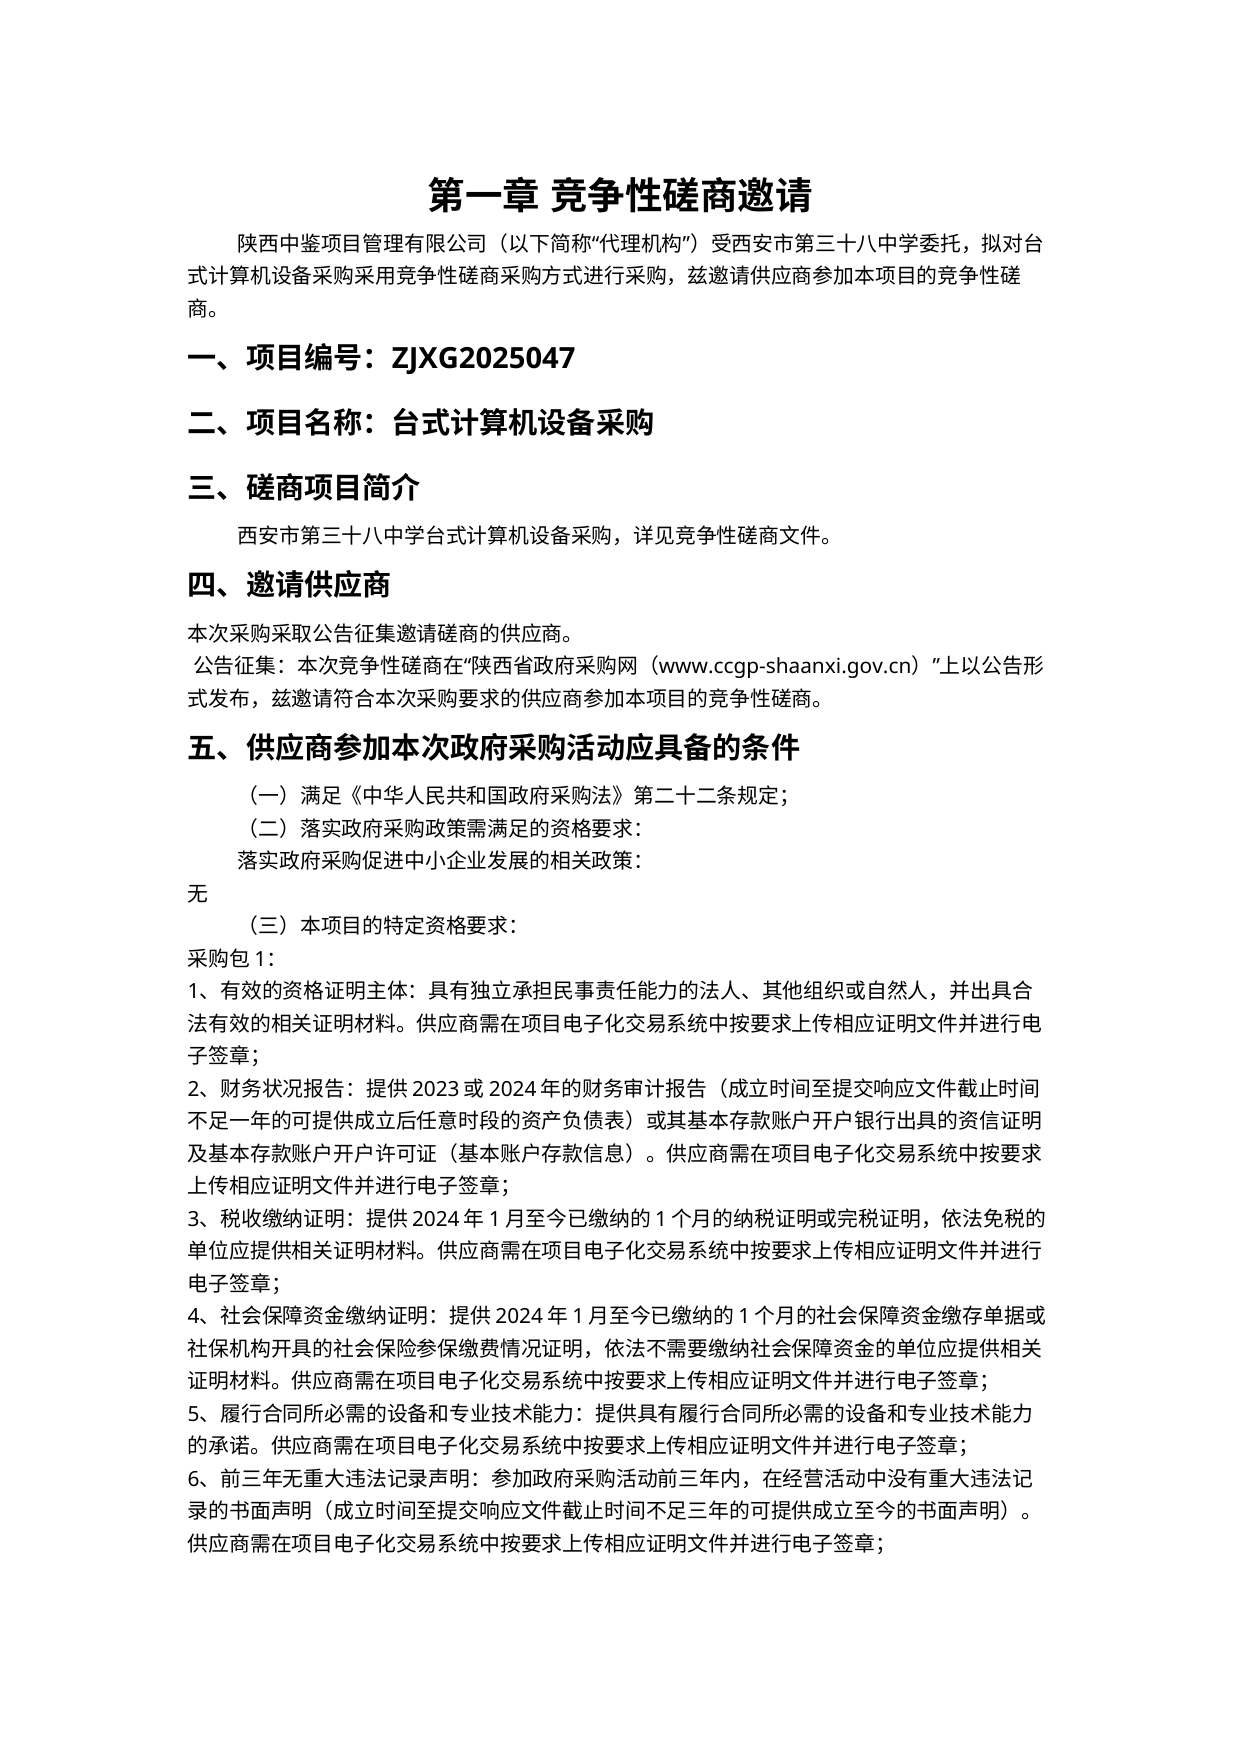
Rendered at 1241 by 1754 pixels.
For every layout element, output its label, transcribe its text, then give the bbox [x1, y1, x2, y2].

text 公告征集：本次竞争性磋商在“陕西省政府采购网（www.ccgp-shaanxi.gov.cn）”上以公告形式发布，兹邀请符合本次采购要求的供应商参加本项目的竞争性磋商。 [187, 649, 1053, 714]
text 采购包1： [187, 942, 1053, 974]
text 陕西中鉴项目管理有限公司（以下简称“代理机构”）受西安市第三十八中学委托，拟对台式计算机设备采购采用竞争性磋商采购方式进行采购，兹邀请供应商参加本项目的竞争性磋商。 [187, 227, 1053, 324]
text （二）落实政府采购政策需满足的资格要求： [187, 812, 1053, 844]
text 3、税收缴纳证明：提供2024年1月至今已缴纳的1个月的纳税证明或完税证明，依法免税的单位应提供相关证明材料。供应商需在项目电子化交易系统中按要求上传相应证明文件并进行电子签章； [187, 1202, 1053, 1299]
text 落实政府采购促进中小企业发展的相关政策： [187, 844, 1053, 877]
text 4、社会保障资金缴纳证明：提供2024年1月至今已缴纳的1个月的社会保障资金缴存单据或社保机构开具的社会保险参保缴费情况证明，依法不需要缴纳社会保障资金的单位应提供相关证明材料。供应商需在项目电子化交易系统中按要求上传相应证明文件并进行电子签章； [187, 1299, 1053, 1397]
text 无 [187, 877, 1053, 909]
text 五、供应商参加本次政府采购活动应具备的条件 [187, 714, 1053, 779]
text 5、履行合同所必需的设备和专业技术能力：提供具有履行合同所必需的设备和专业技术能力的承诺。供应商需在项目电子化交易系统中按要求上传相应证明文件并进行电子签章； [187, 1397, 1053, 1462]
text 二、项目名称：台式计算机设备采购 [187, 389, 1053, 454]
text 2、财务状况报告：提供2023或2024年的财务审计报告（成立时间至提交响应文件截止时间不足一年的可提供成立后任意时段的资产负债表）或其基本存款账户开户银行出具的资信证明及基本存款账户开户许可证（基本账户存款信息）。供应商需在项目电子化交易系统中按要求上传相应证明文件并进行电子签章； [187, 1072, 1053, 1202]
text 1、有效的资格证明主体：具有独立承担民事责任能力的法人、其他组织或自然人，并出具合法有效的相关证明材料。供应商需在项目电子化交易系统中按要求上传相应证明文件并进行电子签章； [187, 974, 1053, 1072]
text 本次采购采取公告征集邀请磋商的供应商。 [187, 617, 1053, 649]
text 一、项目编号：ZJXG2025047 [187, 324, 1053, 389]
text （三）本项目的特定资格要求： [187, 909, 1053, 942]
text 四、邀请供应商 [187, 552, 1053, 617]
text 三、磋商项目简介 [187, 454, 1053, 519]
text 西安市第三十八中学台式计算机设备采购，详见竞争性磋商文件。 [187, 519, 1053, 552]
text （一）满足《中华人民共和国政府采购法》第二十二条规定； [187, 779, 1053, 812]
text 第一章 竞争性磋商邀请 [187, 162, 1053, 227]
text 6、前三年无重大违法记录声明：参加政府采购活动前三年内，在经营活动中没有重大违法记录的书面声明（成立时间至提交响应文件截止时间不足三年的可提供成立至今的书面声明）。供应商需在项目电子化交易系统中按要求上传相应证明文件并进行电子签章； [187, 1462, 1053, 1559]
